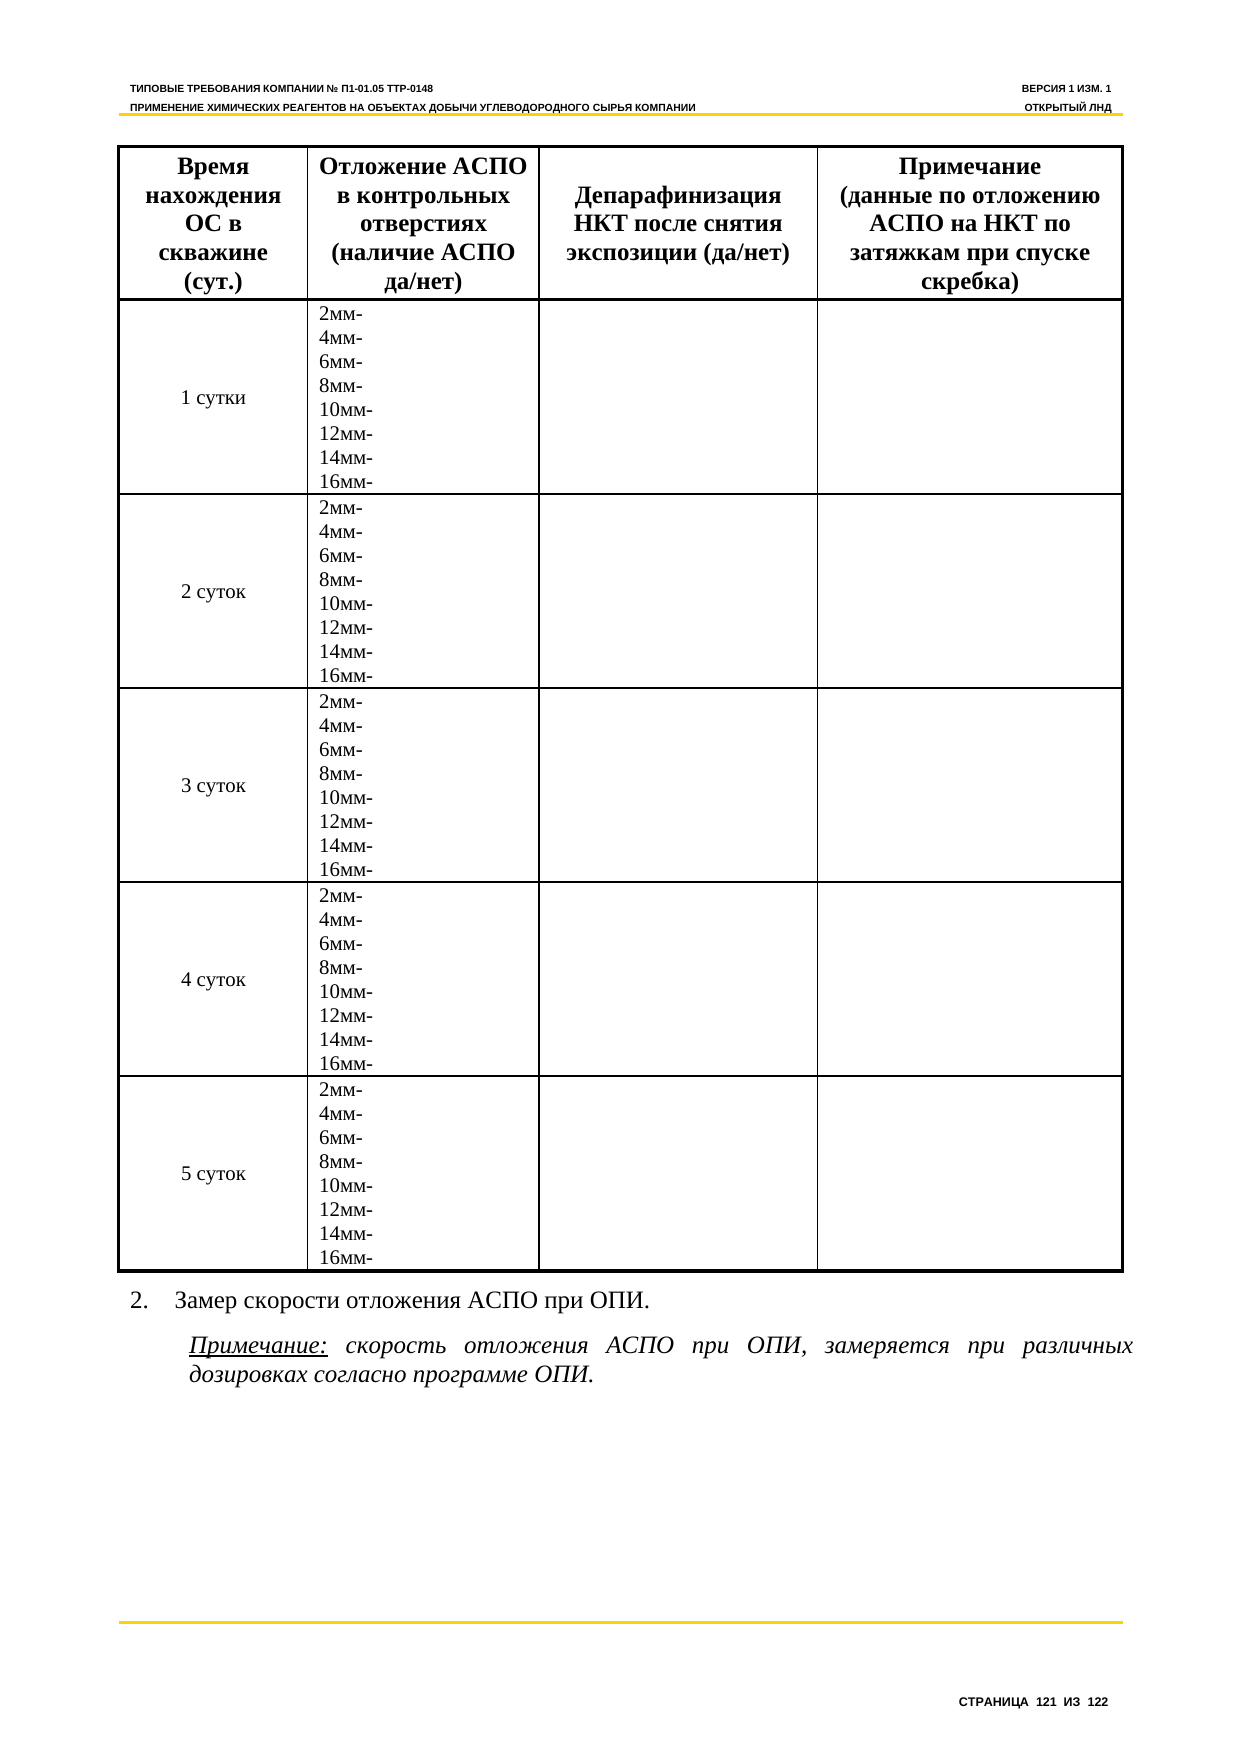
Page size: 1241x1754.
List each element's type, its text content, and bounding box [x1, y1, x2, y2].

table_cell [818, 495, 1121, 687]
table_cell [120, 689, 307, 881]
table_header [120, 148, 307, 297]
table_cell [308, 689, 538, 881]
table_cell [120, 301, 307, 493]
text Примечание: скорость отложения АСПО при ОПИ, замеряется при различных дозировках согласно программе ОПИ. [189, 1330, 1134, 1388]
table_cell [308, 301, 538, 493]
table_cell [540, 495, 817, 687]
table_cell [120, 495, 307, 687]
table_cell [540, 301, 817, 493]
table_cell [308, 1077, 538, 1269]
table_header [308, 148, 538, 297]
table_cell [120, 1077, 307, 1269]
text 2. Замер скорости отложения АСПО при ОПИ. [130, 1285, 1134, 1314]
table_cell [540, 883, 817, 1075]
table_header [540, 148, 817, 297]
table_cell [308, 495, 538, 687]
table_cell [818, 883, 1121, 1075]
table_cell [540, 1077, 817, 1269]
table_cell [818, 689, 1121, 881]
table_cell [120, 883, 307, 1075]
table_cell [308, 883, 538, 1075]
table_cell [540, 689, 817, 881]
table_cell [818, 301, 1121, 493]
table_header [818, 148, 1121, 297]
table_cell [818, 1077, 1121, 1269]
